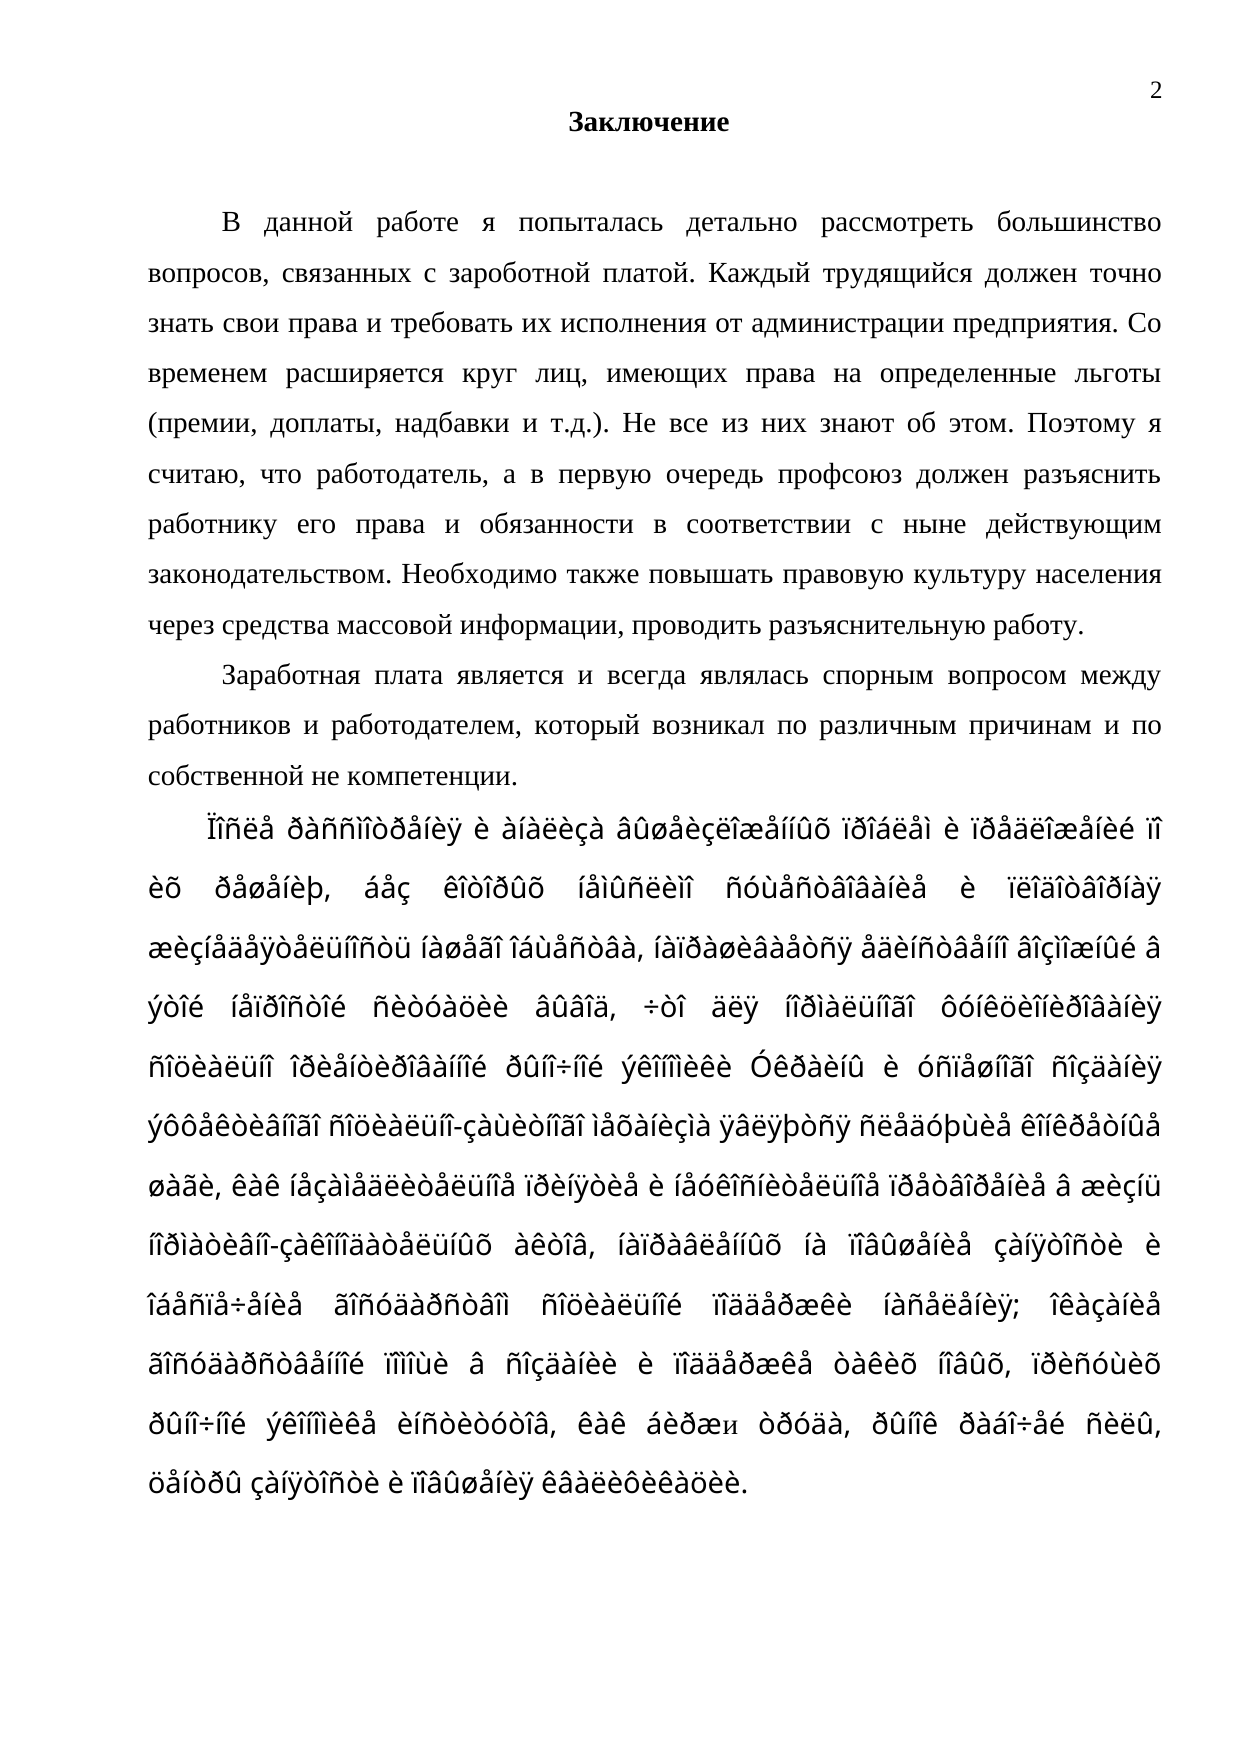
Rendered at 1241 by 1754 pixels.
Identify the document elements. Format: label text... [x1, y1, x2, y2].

text Заработная плата является и всегда являлась спорным вопросом между работников и работодателем, который возникал по различным причинам и по собственной не компетенции. [148, 657, 1162, 791]
text Заключение [148, 104, 1162, 137]
text Ïîñëå ðàññìîòðåíèÿ è àíàëèçà âûøåèçëîæåííûõ ïðîáëåì è ïðåäëîæåíèé ïî èõ ðåøåíèþ, áåç êîòîðûõ íåìûñëèìî ñóùåñòâîâàíèå è ïëîäîòâîðíàÿ æèçíåäåÿòåëüíîñòü íàøåãî îáùåñòâà, íàïðàøèâàåòñÿ åäèíñòâåííî âîçìîæíûé â ýòîé íåïðîñòîé ñèòóàöèè âûâîä, ÷òî äëÿ íîðìàëüíîãî ôóíêöèîíèðîâàíèÿ ñîöèàëüíî îðèåíòèðîâàííîé ðûíî÷íîé ýêîíîìèêè Óêðàèíû è óñïåøíîãî ñîçäàíèÿ ýôôåêòèâíîãî ñîöèàëüíî-çàùèòíîãî ìåõàíèçìà ÿâëÿþòñÿ ñëåäóþùèå êîíêðåòíûå øàãè, êàê íåçàìåäëèòåëüíîå ïðèíÿòèå è íåóêîñíèòåëüíîå ïðåòâîðåíèå â æèçíü íîðìàòèâíî-çàêîíîäàòåëüíûõ àêòîâ, íàïðàâëåííûõ íà ïîâûøåíèå çàíÿòîñòè è îáåñïå÷åíèå ãîñóäàðñòâîì ñîöèàëüíîé ïîääåðæêè íàñåëåíèÿ; îêàçàíèå ãîñóäàðñòâåííîé ïîìîùè â ñîçäàíèè è ïîääåðæêå òàêèõ íîâûõ, ïðèñóùèõ ðûíî÷íîé ýêîíîìèêå èíñòèòóòîâ, êàê áèðæи òðóäà, ðûíîê ðàáî÷åé ñèëû, öåíòðû çàíÿòîñòè è ïîâûøåíèÿ êâàëèôèêàöèè. [148, 808, 1162, 1502]
text В данной работе я попыталась детально рассмотреть большинство вопросов, связанных с зароботной платой. Каждый трудящийся должен точно знать свои права и требовать их исполнения от администрации предприятия. Со временем расширяется круг лиц, имеющих права на определенные льготы (премии, доплаты, надбавки и т.д.). Не все из них знают об этом. Поэтому я считаю, что работодатель, а в первую очередь профсоюз должен разъяснить работнику его права и обязанности в соответствии с ныне действующим законодательством. Необходимо также повышать правовую культуру населения через средства массовой информации, проводить разъяснительную работу. [148, 204, 1162, 640]
